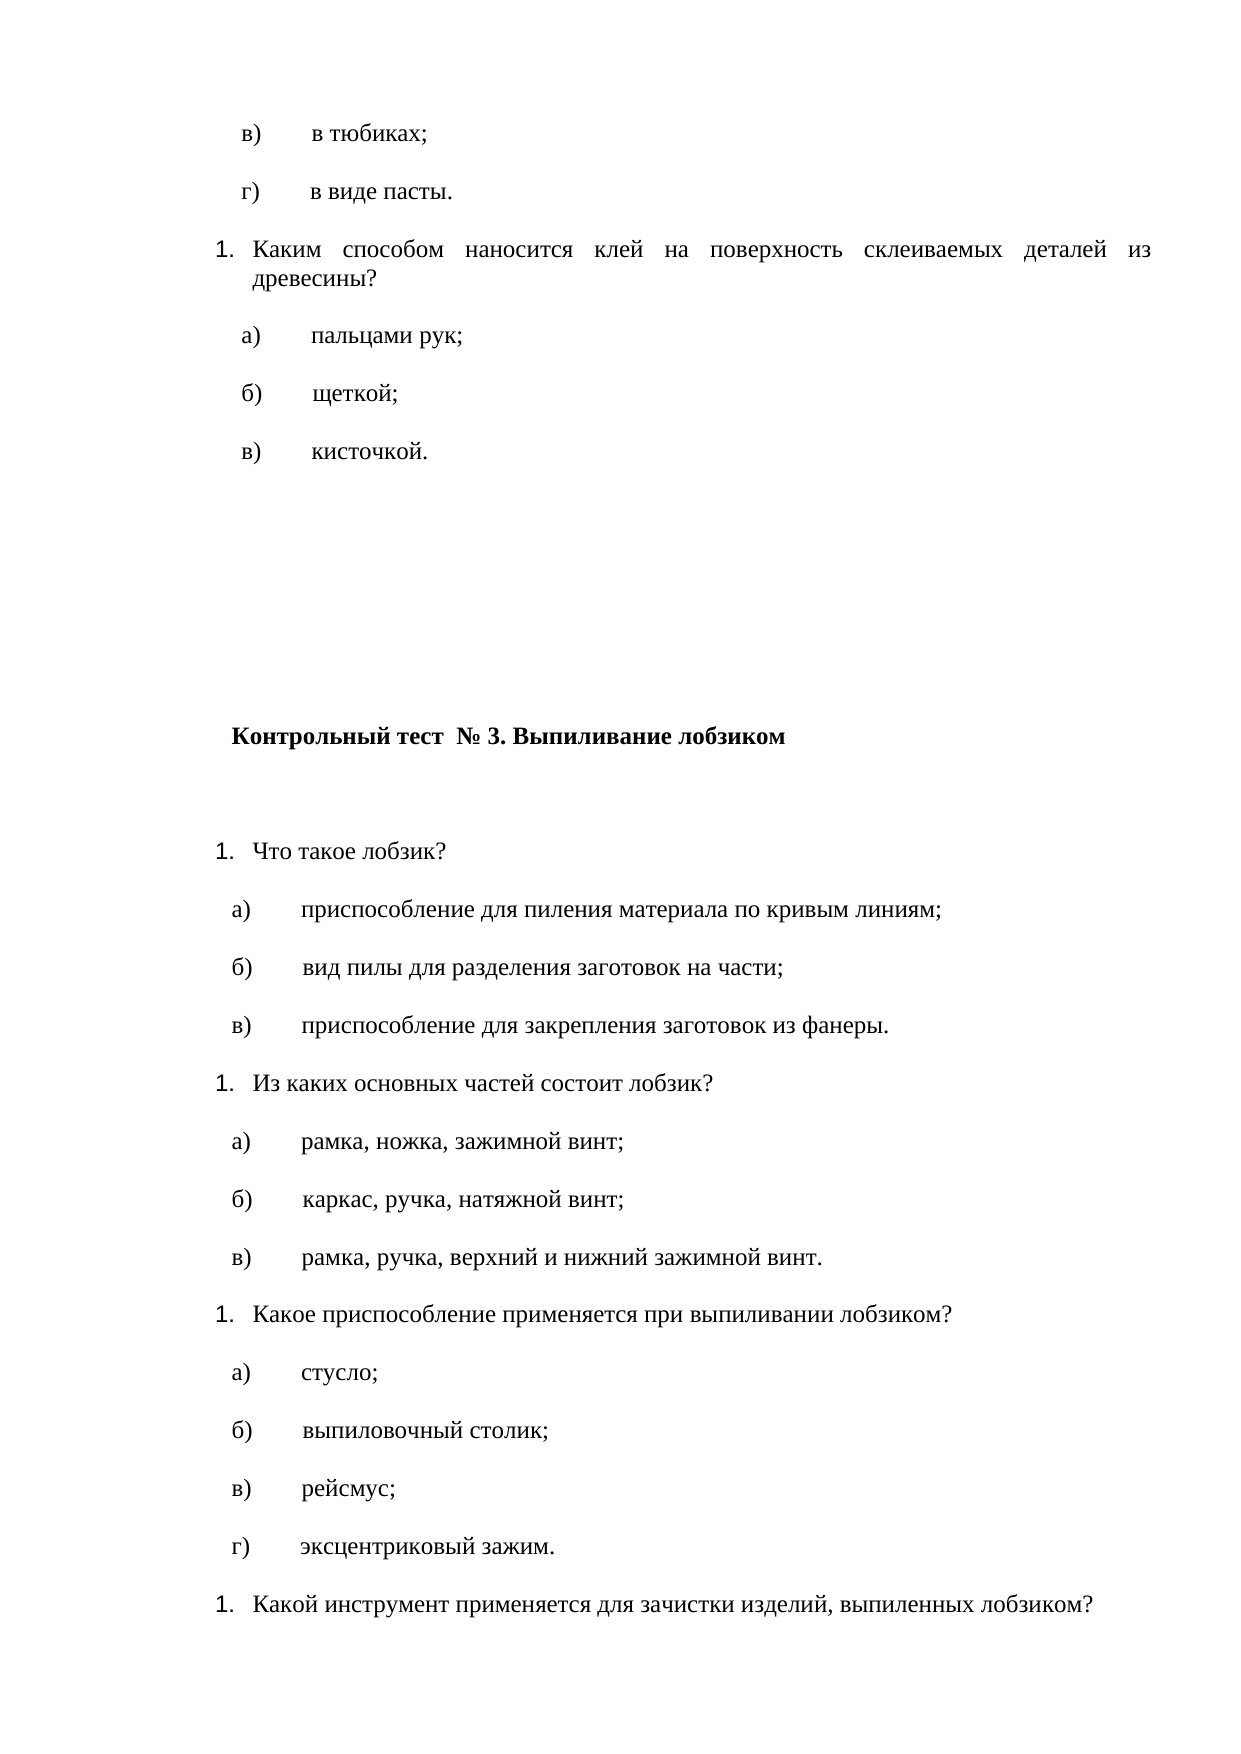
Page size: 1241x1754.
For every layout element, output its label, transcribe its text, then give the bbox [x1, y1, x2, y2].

text б) каркас, ручка, натяжной винт; [177, 1184, 1152, 1212]
text в) рейсмус; [177, 1473, 1152, 1502]
list Какой инструмент применяется для зачистки изделий, выпиленных лобзиком? [215, 1589, 1145, 1618]
text в) кисточкой. [179, 436, 1152, 465]
text а) стусло; [177, 1357, 1152, 1386]
list Какое приспособление применяется при выпиливании лобзиком? [215, 1299, 1145, 1328]
text в) рамка, ручка, верхний и нижний зажимной винт. [177, 1242, 1152, 1270]
text б) выпиловочный столик; [177, 1415, 1152, 1444]
text а) пальцами рук; [179, 321, 1152, 349]
text б) щеткой; [179, 378, 1152, 407]
text в) приспособление для закрепления заготовок из фанеры. [177, 1010, 1152, 1039]
text в) в тюбиках; [179, 118, 1152, 147]
text а) рамка, ножка, зажимной винт; [177, 1126, 1152, 1154]
text г) в виде пасты. [179, 176, 1152, 205]
text а) приспособление для пиления материала по кривым линиям; [177, 894, 1152, 923]
text Контрольный тест № 3. Выпиливание лобзиком [177, 721, 1152, 750]
list Каким способом наносится клей на поверхность склеиваемых деталей из древесины? [215, 234, 1152, 291]
text б) вид пилы для разделения заготовок на части; [177, 952, 1152, 981]
list Что такое лобзик? [215, 836, 1152, 865]
text г) эксцентриковый зажим. [177, 1531, 1152, 1560]
list Из каких основных частей состоит лобзик? [215, 1068, 1152, 1097]
